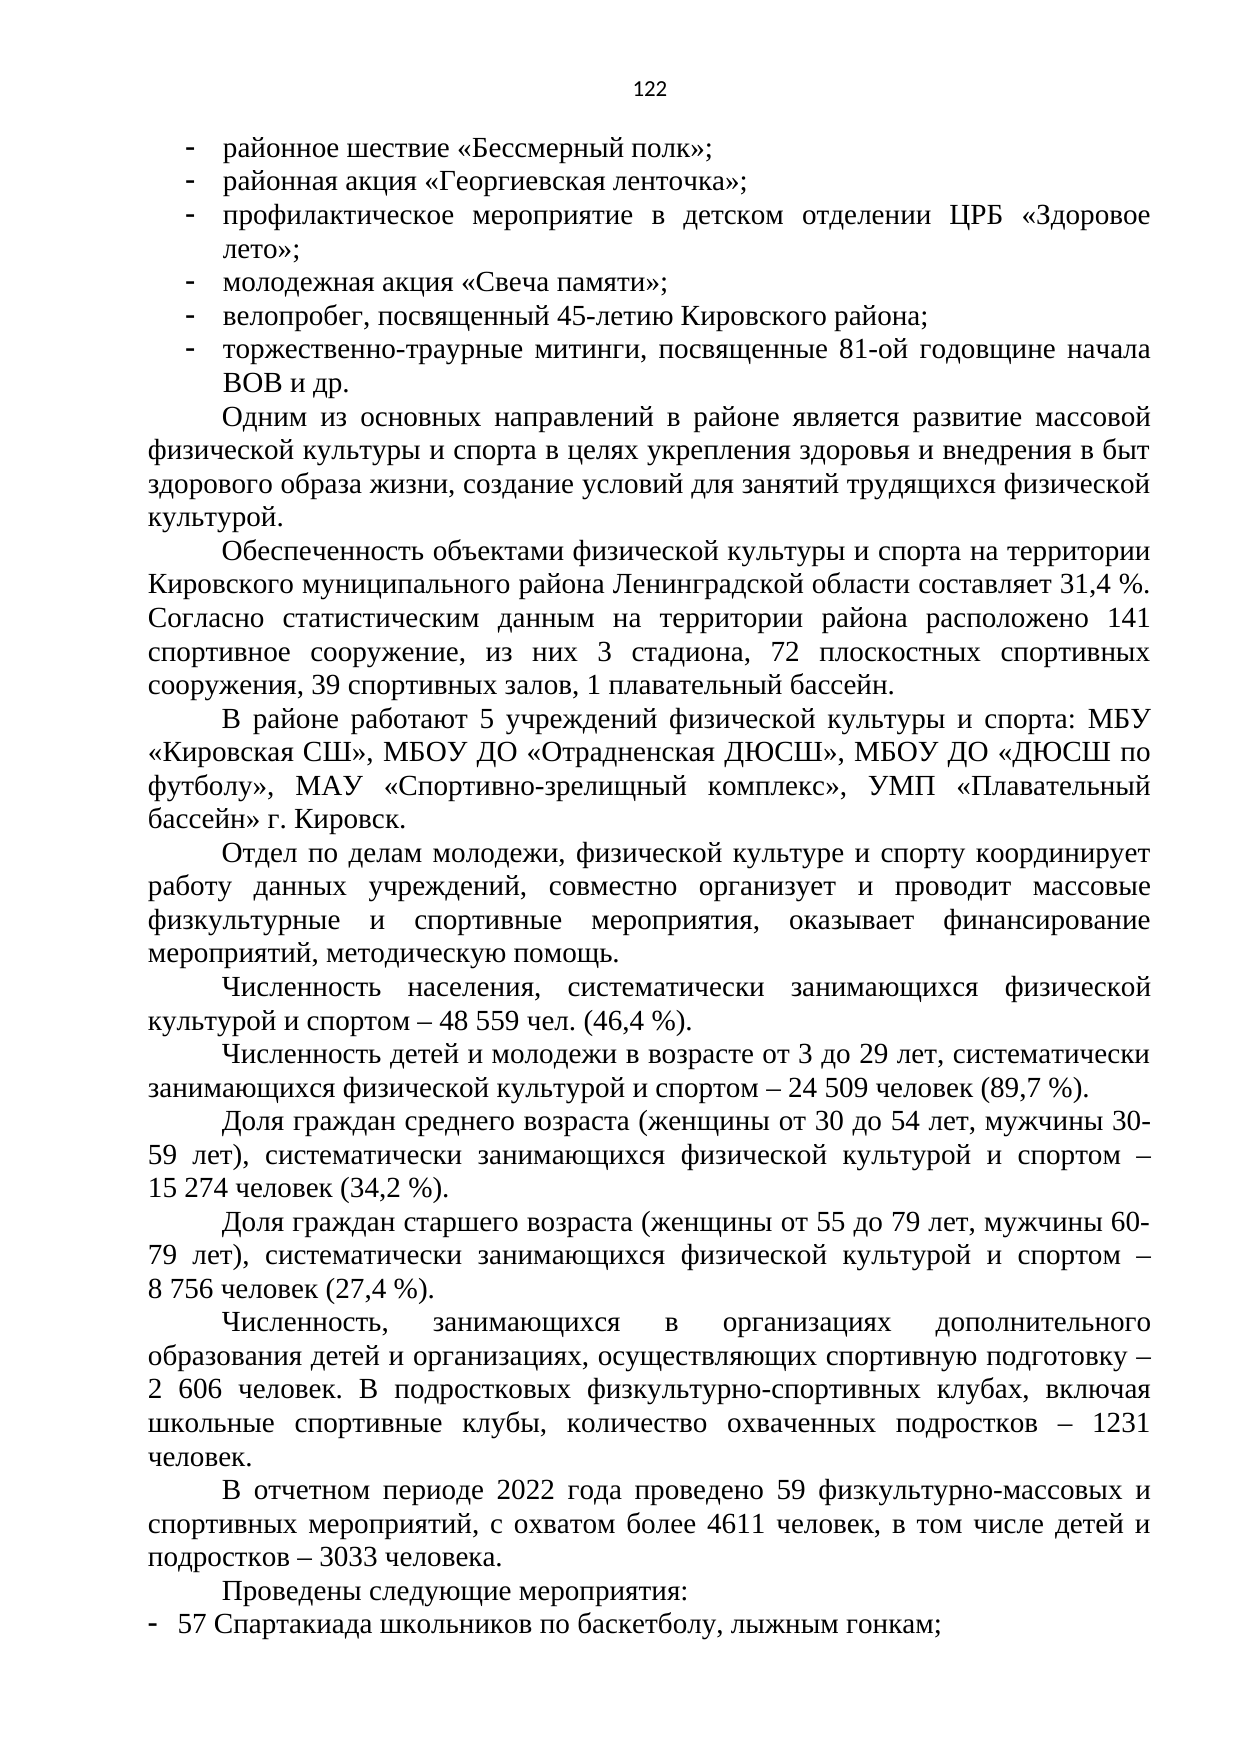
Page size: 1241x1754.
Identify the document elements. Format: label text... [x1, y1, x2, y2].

text Доля граждан среднего возраста (женщины от 30 до 54 лет, мужчины 30-59 лет), систематически занимающихся физической культурой и спортом – 15 274 человек (34,2 %). [148, 1103, 1152, 1204]
text Доля граждан старшего возраста (женщины от 55 до 79 лет, мужчины 60-79 лет), систематически занимающихся физической культурой и спортом – 8 756 человек (27,4 %). [148, 1204, 1152, 1304]
text Отдел по делам молодежи, физической культуре и спорту координирует работу данных учреждений, совместно организует и проводит массовые физкультурные и спортивные мероприятия, оказывает финансирование мероприятий, методическую помощь. [148, 835, 1152, 969]
list 57 Спартакиада школьников по баскетболу, лыжным гонкам; [148, 1606, 1152, 1640]
text В отчетном периоде 2022 года проведено 59 физкультурно-массовых и спортивных мероприятий, с охватом более 4611 человек, в том числе детей и подростков – 3033 человека. [148, 1472, 1152, 1573]
list молодежная акция «Свеча памяти»; [185, 264, 1152, 298]
text В районе работают 5 учреждений физической культуры и спорта: МБУ «Кировская СШ», МБОУ ДО «Отрадненская ДЮСШ», МБОУ ДО «ДЮСШ по футболу», МАУ «Спортивно-зрелищный комплекс», УМП «Плавательный бассейн» г. Кировск. [148, 701, 1152, 835]
text Численность, занимающихся в организациях дополнительного образования детей и организациях, осуществляющих спортивную подготовку – 2 606 человек. В подростковых физкультурно-спортивных клубах, включая школьные спортивные клубы, количество охваченных подростков – 1231 человек. [148, 1304, 1152, 1472]
list районное шествие «Бессмерный полк»; [185, 130, 1152, 163]
text Одним из основных направлений в районе является развитие массовой физической культуры и спорта в целях укрепления здоровья и внедрения в быт здорового образа жизни, создание условий для занятий трудящихся физической культурой. [148, 399, 1152, 533]
list районная акция «Георгиевская ленточка»; [185, 163, 1152, 197]
list торжественно-траурные митинги, посвященные 81-ой годовщине начала ВОВ и др. [185, 332, 1152, 399]
text Обеспеченность объектами физической культуры и спорта на территории Кировского муниципального района Ленинградской области составляет 31,4 %. Согласно статистическим данным на территории района расположено 141 спортивное сооружение, из них 3 стадиона, 72 плоскостных спортивных сооружения, 39 спортивных залов, 1 плавательный бассейн. [148, 533, 1152, 701]
text Проведены следующие мероприятия: [148, 1573, 1152, 1606]
text Численность населения, систематически занимающихся физической культурой и спортом – 48 559 чел. (46,4 %). [148, 969, 1152, 1036]
list профилактическое мероприятие в детском отделении ЦРБ «Здоровое лето»; [185, 197, 1152, 264]
text Численность детей и молодежи в возрасте от 3 до 29 лет, систематически занимающихся физической культурой и спортом – 24 509 человек (89,7 %). [148, 1036, 1152, 1103]
list велопробег, посвященный 45-летию Кировского района; [185, 298, 1152, 332]
